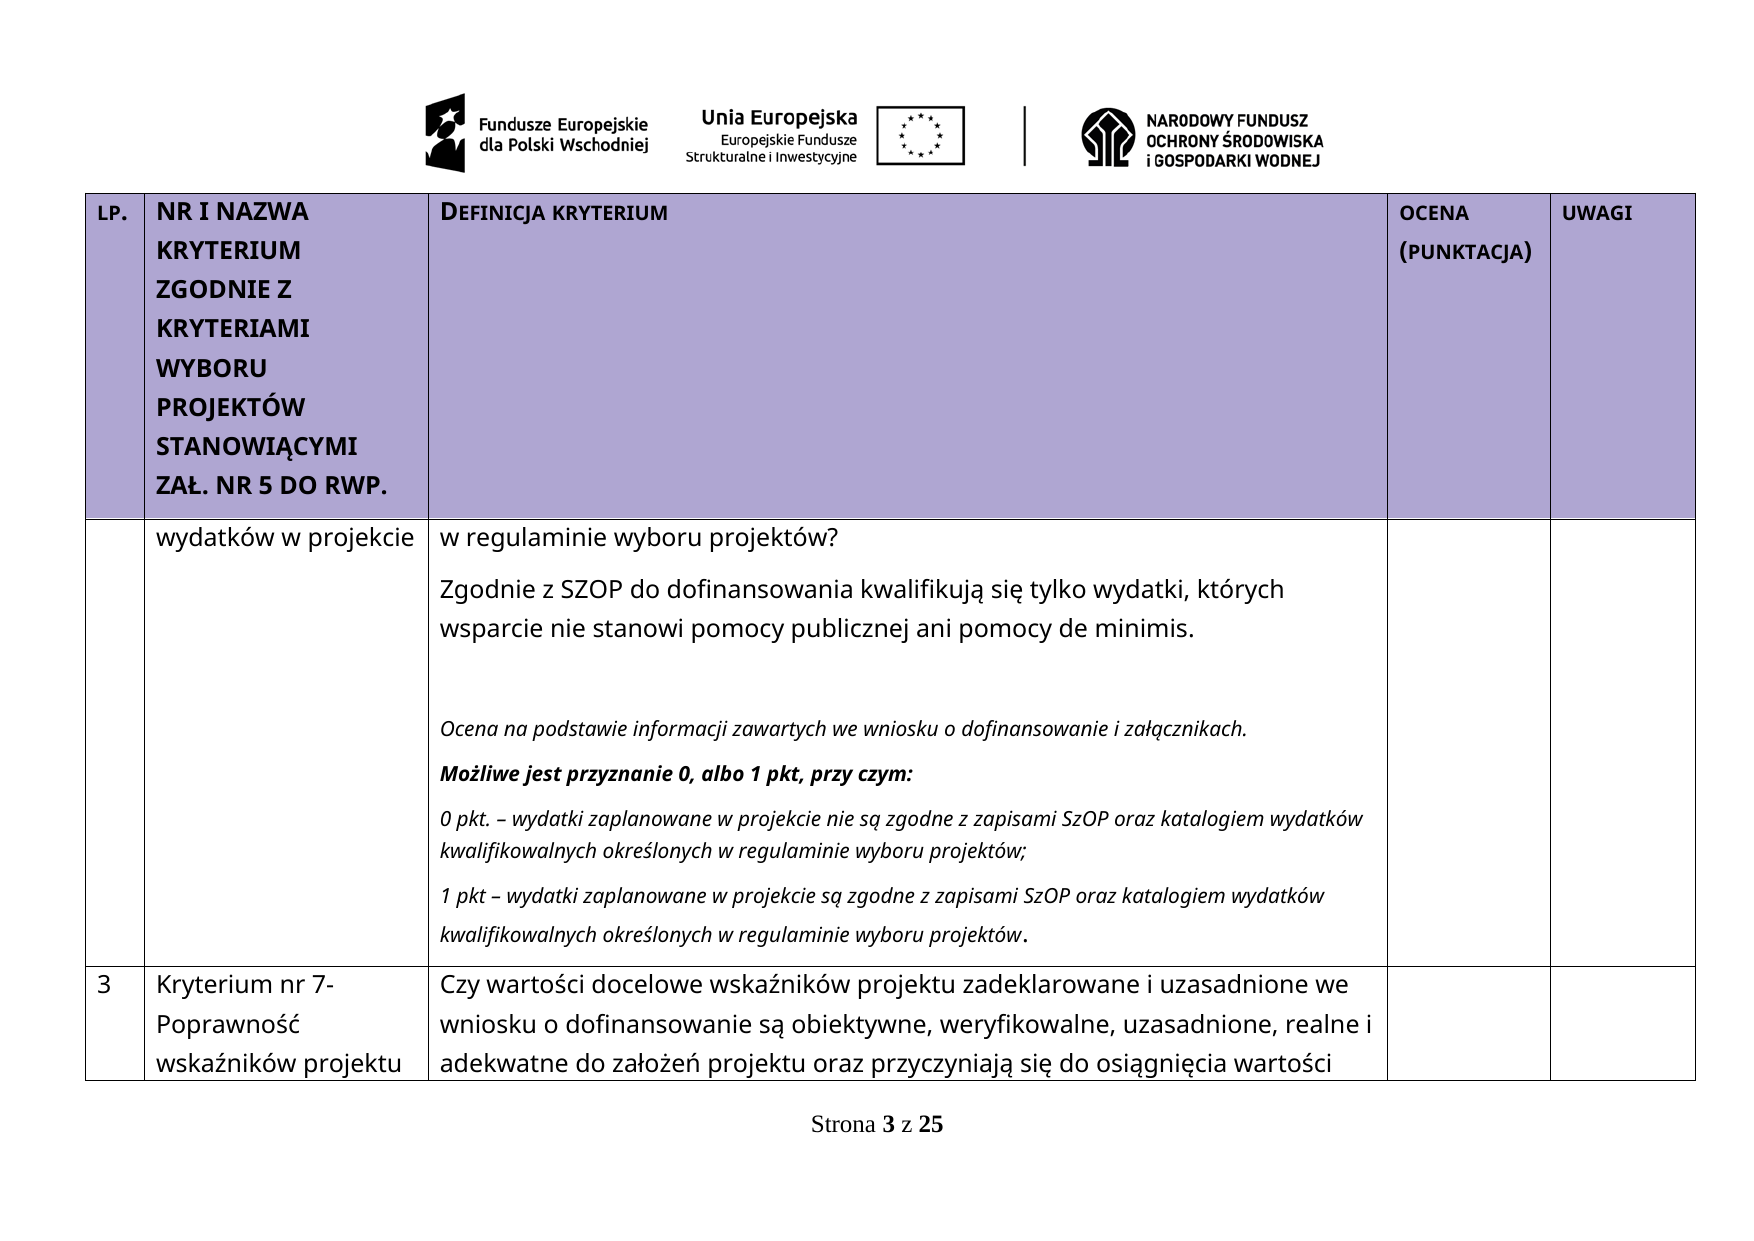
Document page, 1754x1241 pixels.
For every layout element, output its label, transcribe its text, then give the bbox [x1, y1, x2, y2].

table_cell [1551, 520, 1695, 966]
table_cell Czy wydatki zaplanowane w projekcie są zgodne z wydatkami kwalifikowanymi określonymi w SZOP oraz w katalogu wydatków kwalifikowalnych określonych w regulaminie wyboru projektów? Zgodnie z SZOP do dofinansowania kwalifikują się tylko wydatki, których wsparcie nie stanowi pomocy publicznej ani pomocy de minimis. Ocena na podstawie informacji zawartych we wniosku o dofinansowanie i załącznikach. Możliwe jest przyznanie 0, albo 1 pkt, przy czym: 0 pkt. – wydatki zaplanowane w projekcie nie są zgodne z zapisami SzOP oraz katalogiem wydatków kwalifikowalnych określonych w regulaminie wyboru projektów; 1 pkt – wydatki zaplanowane w projekcie są zgodne z zapisami SzOP oraz katalogiem wydatków kwalifikowalnych określonych w regulaminie wyboru projektów. [429, 520, 1387, 966]
table_cell Kryterium nr 6- Kwalifikowalność wydatków w projekcie [145, 520, 428, 966]
table_header lp. [86, 194, 144, 518]
picture [404, 73, 1350, 193]
table_cell [1388, 520, 1550, 966]
table_header uwagi [1551, 194, 1695, 518]
table_cell Kryterium nr 7- Poprawność wskaźników projektu [145, 967, 428, 1079]
table_cell [1551, 967, 1695, 1079]
table_header NR I NAZWA KRYTERIUM ZGODNIE Z KRYTERIAMI WYBORU PROJEKTÓW STANOWIĄCYMI ZAŁ. NR 5 DO RWP. [145, 194, 428, 518]
table_cell 3 [86, 967, 144, 1079]
table_header Definicja kryterium [429, 194, 1387, 518]
table_header ocena (punktacja) [1388, 194, 1550, 518]
table_cell 2 [86, 520, 144, 966]
table_cell [1388, 967, 1550, 1079]
table_cell Czy wartości docelowe wskaźników projektu zadeklarowane i uzasadnione we wniosku o dofinansowanie są obiektywne, weryfikowalne, uzasadnione, realne i adekwatne do założeń projektu oraz przyczyniają się do osiągnięcia wartości wskaźników w FEPW (z uwzględnieniem wskaźników wymienionych w SZOP). Na potwierdzenie tego wnioskodawca powinien wybrać wszystkie dostępne w naborze wskaźniki i wskazać: założenia i obliczenia, na podstawie których została określona wartość docelowa wskaźników, sposób weryfikacji osiągnięcia zaplanowanej wartości docelowej wskaźników w trakcie i po zakończeniu projektu? Ocena na podstawie informacji zawartych we wniosku o dofinansowanie. Aby uzyskać 1 pkt w ramach kryterium należy spełnić wszystkie wymagania zawarte w pkt. 1-2. Możliwe jest przyznanie 0, albo 1 pkt, przy czym: 0 pkt. – wskaźniki nie są obiektywne, weryfikowalne, uzasadnione, realne i adekwatne do założeń projektu oraz przyczyniają się do osiągnięcia wartości wskaźników w FEPW; 1 pkt – wskaźniki są obiektywne, weryfikowalne, uzasadnione, realne i adekwatne do założeń projektu oraz przyczyniają się do osiągnięcia wartości wskaźników w FEPW. [429, 967, 1387, 1079]
